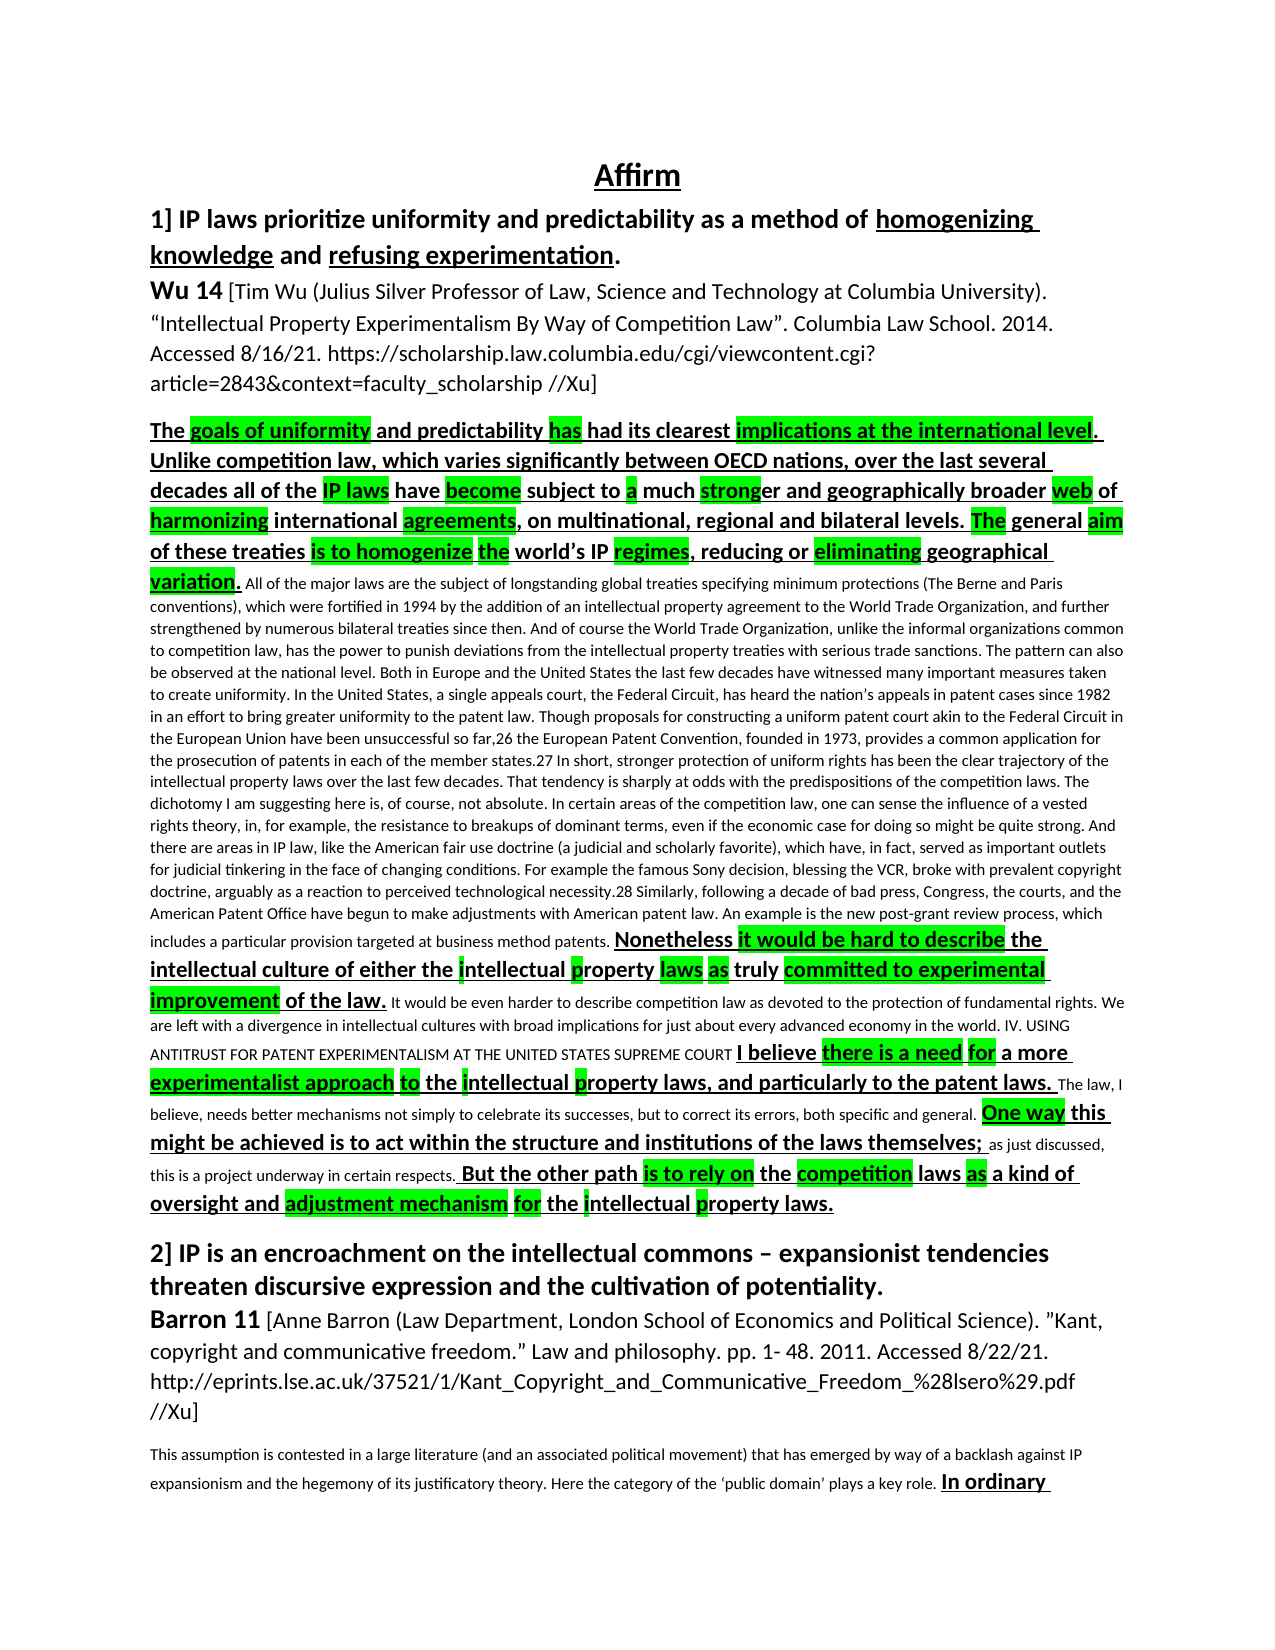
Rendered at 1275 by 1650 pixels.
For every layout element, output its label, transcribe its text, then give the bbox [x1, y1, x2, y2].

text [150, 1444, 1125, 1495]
subtitle 1] IP laws prioritize uniformity and predictability as a method of homogenizing knowledge and refusing experimentation. [150, 202, 1125, 271]
subtitle Affirm [150, 154, 1125, 195]
text Wu 14 [Tim Wu (Julius Silver Professor of Law, Science and Technology at Columbia University). “Intellectual Property Experimentalism By Way of Competition Law”. Columbia Law School. 2014. Accessed 8/16/21. https://scholarship.law.columbia.edu/cgi/viewcontent.cgi?article=2843&context=faculty_scholarship //Xu] [150, 273, 1125, 397]
subtitle 2] IP is an encroachment on the intellectual commons – expansionist tendencies threaten discursive expression and the cultivation of potentiality. [150, 1236, 1125, 1302]
text The goals of uniformity and predictability has had its clearest implications at the international level. Unlike competition law, which varies significantly between OECD nations, over the last several decades all of the IP laws have become subject to a much stronger and geographically broader web of harmonizing international agreements, on multinational, regional and bilateral levels. The general aim of these treaties is to homogenize the world’s IP regimes, reducing or eliminating geographical variation. All of the major laws are the subject of longstanding global treaties specifying minimum protections (The Berne and Paris conventions), which were fortified in 1994 by the addition of an intellectual property agreement to the World Trade Organization, and further strengthened by numerous bilateral treaties since then. And of course the World Trade Organization, unlike the informal organizations common to competition law, has the power to punish deviations from the intellectual property treaties with serious trade sanctions. The pattern can also be observed at the national level. Both in Europe and the United States the last few decades have witnessed many important measures taken to create uniformity. In the United States, a single appeals court, the Federal Circuit, has heard the nation’s appeals in patent cases since 1982 in an effort to bring greater uniformity to the patent law. Though proposals for constructing a uniform patent court akin to the Federal Circuit in the European Union have been unsuccessful so far,26 the European Patent Convention, founded in 1973, provides a common application for the prosecution of patents in each of the member states.27 In short, stronger protection of uniform rights has been the clear trajectory of the intellectual property laws over the last few decades. That tendency is sharply at odds with the predispositions of the competition laws. The dichotomy I am suggesting here is, of course, not absolute. In certain areas of the competition law, one can sense the influence of a vested rights theory, in, for example, the resistance to breakups of dominant terms, even if the economic case for doing so might be quite strong. And there are areas in IP law, like the American fair use doctrine (a judicial and scholarly favorite), which have, in fact, served as important outlets for judicial tinkering in the face of changing conditions. For example the famous Sony decision, blessing the VCR, broke with prevalent copyright doctrine, arguably as a reaction to perceived technological necessity.28 Similarly, following a decade of bad press, Congress, the courts, and the American Patent Office have begun to make adjustments with American patent law. An example is the new post-grant review process, which includes a particular provision targeted at business method patents. Nonetheless it would be hard to describe the intellectual culture of either the intellectual property laws as truly committed to experimental improvement of the law. It would be even harder to describe competition law as devoted to the protection of fundamental rights. We are left with a divergence in intellectual cultures with broad implications for just about every advanced economy in the world. IV. USING ANTITRUST FOR PATENT EXPERIMENTALISM AT THE UNITED STATES SUPREME COURT I believe there is a need for a more experimentalist approach to the intellectual property laws, and particularly to the patent laws. The law, I believe, needs better mechanisms not simply to celebrate its successes, but to correct its errors, both specific and general. One way this might be achieved is to act within the structure and institutions of the laws themselves; as just discussed, this is a project underway in certain respects. But the other path is to rely on the competition laws as a kind of oversight and adjustment mechanism for the intellectual property laws. [150, 416, 1125, 1217]
text Barron 11 [Anne Barron (Law Department, London School of Economics and Political Science). ”Kant, copyright and communicative freedom.” Law and philosophy. pp. 1- 48. 2011. Accessed 8/22/21. http://eprints.lse.ac.uk/37521/1/Kant_Copyright_and_Communicative_Freedom_%28lsero%29.pdf //Xu] [150, 1302, 1125, 1426]
